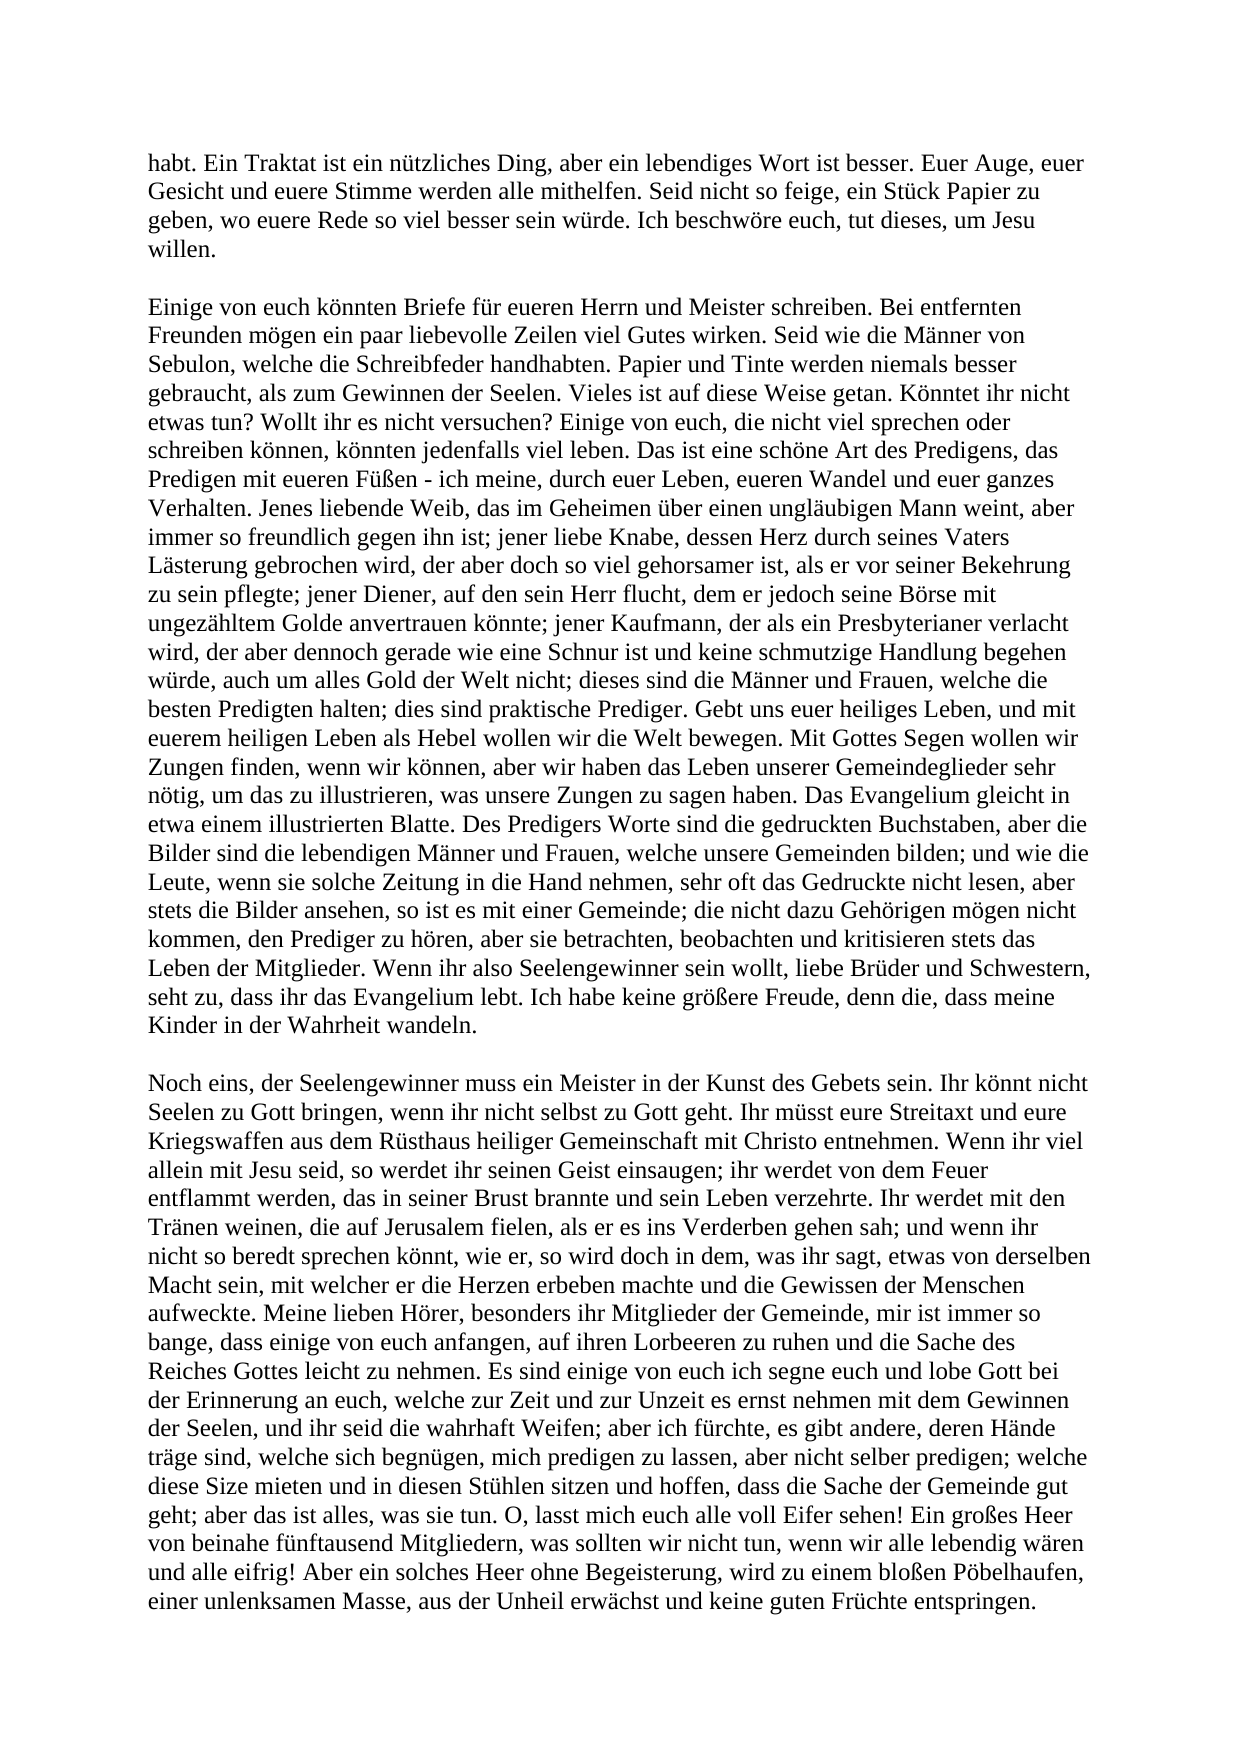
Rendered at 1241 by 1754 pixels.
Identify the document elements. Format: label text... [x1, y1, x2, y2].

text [148, 1068, 1093, 1615]
text Einige von euch könnten Briefe für eueren Herrn und Meister schreiben. Bei entfernten Freunden mögen ein paar liebevolle Zeilen viel Gutes wirken. Seid wie die Männer von Sebulon, welche die Schreibfeder handhabten. Papier und Tinte werden niemals besser gebraucht, als zum Gewinnen der Seelen. Vieles ist auf diese Weise getan. Könntet ihr nicht etwas tun? Wollt ihr es nicht versuchen? Einige von euch, die nicht viel sprechen oder schreiben können, könnten jedenfalls viel leben. Das ist eine schöne Art des Predigens, das Predigen mit eueren Füßen - ich meine, durch euer Leben, eueren Wandel und euer ganzes Verhalten. Jenes liebende Weib, das im Geheimen über einen ungläubigen Mann weint, aber immer so freundlich gegen ihn ist; jener liebe Knabe, dessen Herz durch seines Vaters Lästerung gebrochen wird, der aber doch so viel gehorsamer ist, als er vor seiner Bekehrung zu sein pflegte; jener Diener, auf den sein Herr flucht, dem er jedoch seine Börse mit ungezähltem Golde anvertrauen könnte; jener Kaufmann, der als ein Presbyterianer verlacht wird, der aber dennoch gerade wie eine Schnur ist und keine schmutzige Handlung begehen würde, auch um alles Gold der Welt nicht; dieses sind die Männer und Frauen, welche die besten Predigten halten; dies sind praktische Prediger. Gebt uns euer heiliges Leben, und mit euerem heiligen Leben als Hebel wollen wir die Welt bewegen. Mit Gottes Segen wollen wir Zungen finden, wenn wir können, aber wir haben das Leben unserer Gemeindeglieder sehr nötig, um das zu illustrieren, was unsere Zungen zu sagen haben. Das Evangelium gleicht in etwa einem illustrierten Blatte. Des Predigers Worte sind die gedruckten Buchstaben, aber die Bilder sind die lebendigen Männer und Frauen, welche unsere Gemeinden bilden; und wie die Leute, wenn sie solche Zeitung in die Hand nehmen, sehr oft das Gedruckte nicht lesen, aber stets die Bilder ansehen, so ist es mit einer Gemeinde; die nicht dazu Gehörigen mögen nicht kommen, den Prediger zu hören, aber sie betrachten, beobachten und kritisieren stets das Leben der Mitglieder. Wenn ihr also Seelengewinner sein wollt, liebe Brüder und Schwestern, seht zu, dass ihr das Evangelium lebt. Ich habe keine größere Freude, denn die, dass meine Kinder in der Wahrheit wandeln. [148, 292, 1093, 1039]
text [148, 148, 1093, 263]
